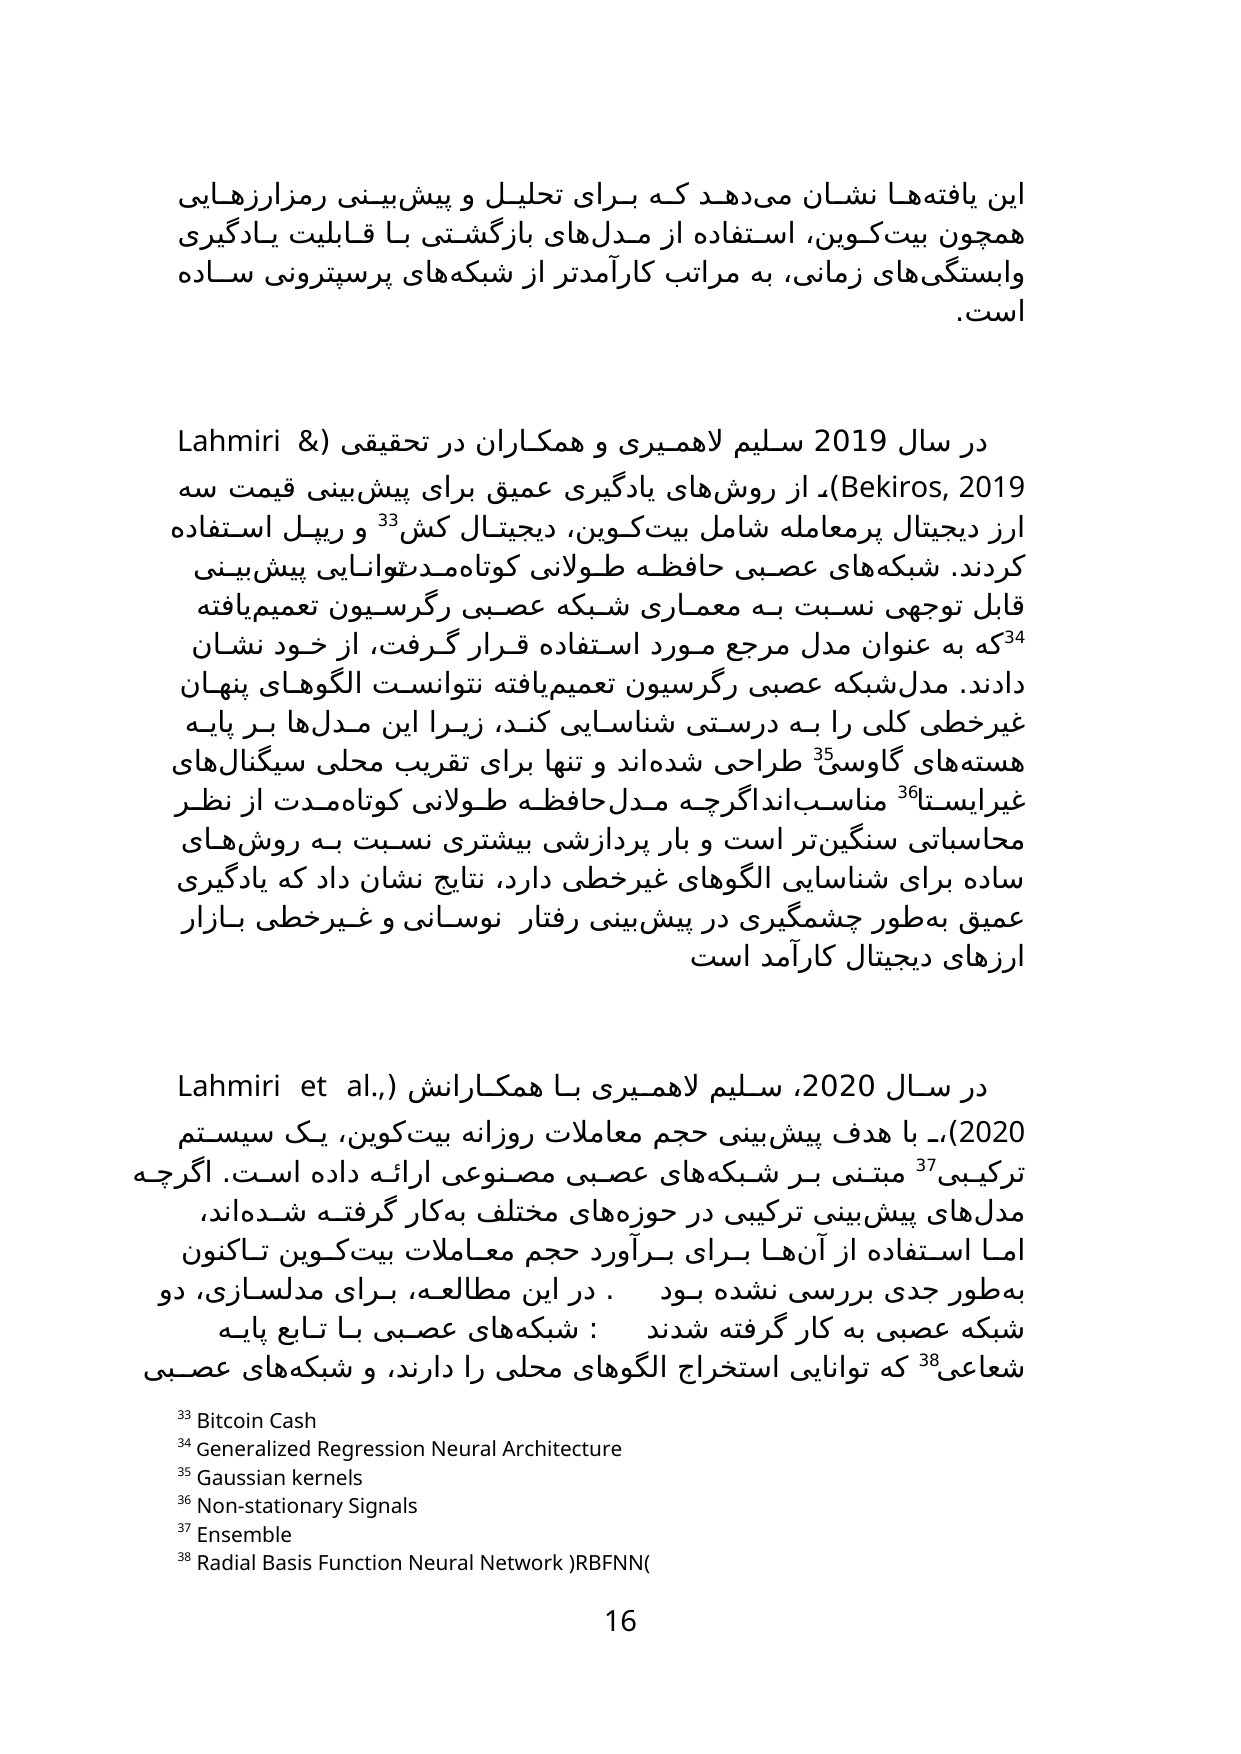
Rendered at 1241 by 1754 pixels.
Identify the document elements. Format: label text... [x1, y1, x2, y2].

text در سال 2019 سلیم لاهمیری و همکاران در تحقیقی (Lahmiri & Bekiros, 2019)، از روش‌های یادگیری عمیق برای پیش‌بینی قیمت سه ارز دیجیتال پرمعامله شامل بیت‌کوین، دیجیتال کش و ریپل استفاده کردند. شبکه‌های عصبی حافظه طولانی کوتاه‌مدت توانایی پیش‌بینی قابل توجهی نسبت به معماری شبکه عصبی رگرسیون تعمیم‌یافته که به عنوان مدل مرجع مورد استفاده قرار گرفت، از خود نشان دادند. مدل شبکه عصبی رگرسیون تعمیم‌یافته نتوانست الگوهای پنهان غیرخطی کلی را به درستی شناسایی کند، زیرا این مدل‌ها بر پایه هسته‌های گاوسی طراحی شده‌اند و تنها برای تقریب محلی سیگنال‌های غیرایستا مناسب‌اند. اگرچه مدل حافظه طولانی کوتاه‌مدت از نظر محاسباتی سنگین‌تر است و بار پردازشی بیشتری نسبت به روش‌های ساده برای شناسایی الگوهای غیرخطی دارد، نتایج نشان داد که یادگیری عمیق به‌طور چشمگیری در پیش‌بینی رفتار نوسانی و غیرخطی بازار ارزهای دیجیتال کارآمد است. [177, 420, 1026, 973]
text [177, 177, 1026, 328]
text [177, 1065, 1026, 1384]
